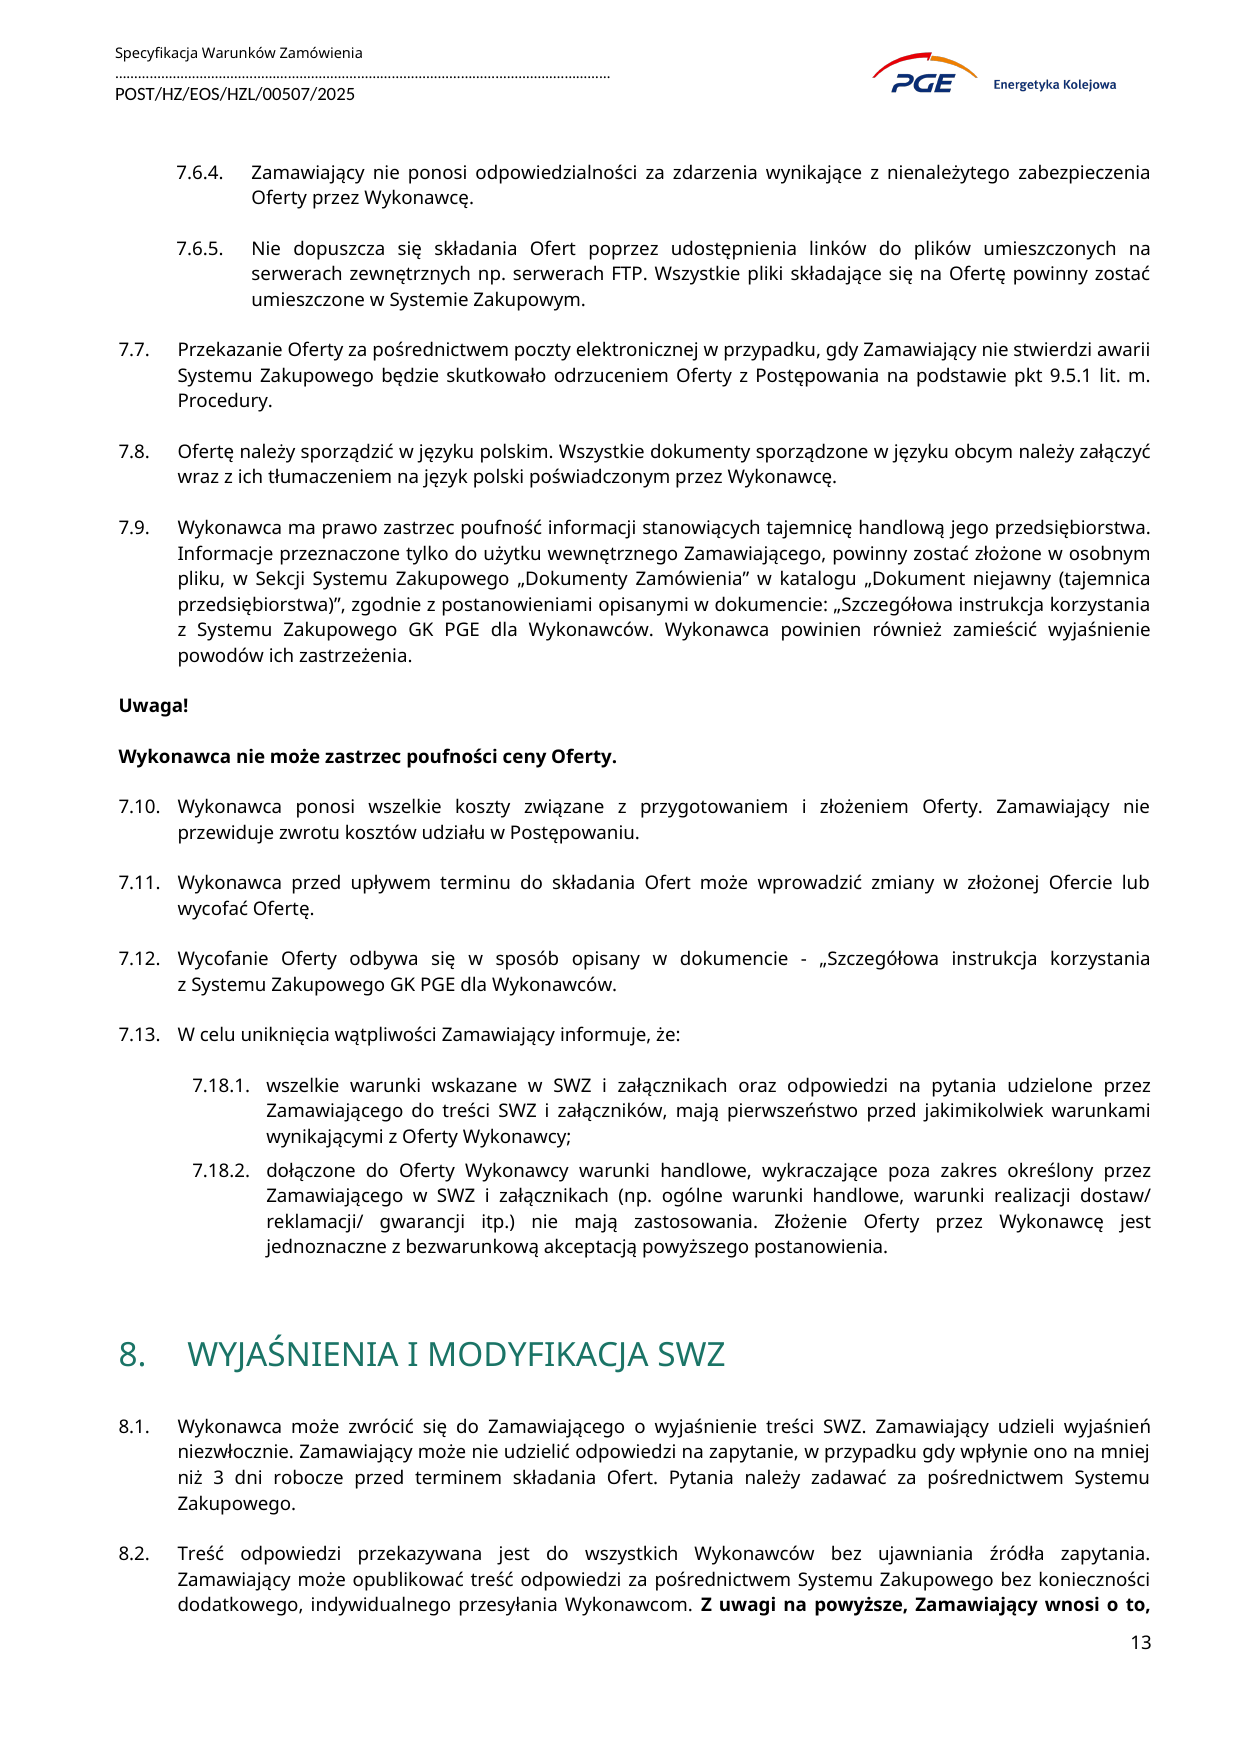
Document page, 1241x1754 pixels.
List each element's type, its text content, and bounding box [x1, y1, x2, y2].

subtitle Przekazanie Oferty za pośrednictwem poczty elektronicznej w przypadku, gdy Zamawiający nie stwierdzi awarii Systemu Zakupowego będzie skutkowało odrzuceniem Oferty z Postępowania na podstawie pkt 9.5.1 lit. m. Procedury. [118, 337, 1152, 413]
list dołączone do Oferty Wykonawcy warunki handlowe, wykraczające poza zakres określony przez Zamawiającego w SWZ i załącznikach (np. ogólne warunki handlowe, warunki realizacji dostaw/ reklamacji/ gwarancji itp.) nie mają zastosowania. Złożenie Oferty przez Wykonawcę jest jednoznaczne z bezwarunkową akceptacją powyższego postanowienia. [192, 1157, 1152, 1259]
subtitle Wykonawca nie może zastrzec poufności ceny Oferty. [118, 743, 1152, 768]
subtitle Uwaga! [118, 692, 1152, 718]
subtitle Wykonawca przed upływem terminu do składania Ofert może wprowadzić zmiany w złożonej Ofercie lub wycofać Ofertę. [118, 869, 1152, 921]
subtitle Zamawiający nie ponosi odpowiedzialności za zdarzenia wynikające z nienależytego zabezpieczenia Oferty przez Wykonawcę. [176, 159, 1152, 210]
subtitle Wykonawca ma prawo zastrzec poufność informacji stanowiących tajemnicę handlową jego przedsiębiorstwa. Informacje przeznaczone tylko do użytku wewnętrznego Zamawiającego, powinny zostać złożone w osobnym pliku, w Sekcji Systemu Zakupowego „Dokumenty Zamówienia” w katalogu „Dokument niejawny (tajemnica przedsiębiorstwa)”, zgodnie z postanowieniami opisanymi w dokumencie: „Szczegółowa instrukcja korzystania z Systemu Zakupowego GK PGE dla Wykonawców. Wykonawca powinien również zamieścić wyjaśnienie powodów ich zastrzeżenia. [118, 514, 1152, 667]
subtitle WYJAŚNIENIA I MODYFIKACJA SWZ [118, 1330, 1152, 1376]
subtitle Wycofanie Oferty odbywa się w sposób opisany w dokumencie - „Szczegółowa instrukcja korzystania z Systemu Zakupowego GK PGE dla Wykonawców. [118, 946, 1152, 997]
subtitle Wykonawca ponosi wszelkie koszty związane z przygotowaniem i złożeniem Oferty. Zamawiający nie przewiduje zwrotu kosztów udziału w Postępowaniu. [118, 793, 1152, 844]
picture [852, 34, 1136, 114]
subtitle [118, 1540, 1152, 1617]
subtitle W celu uniknięcia wątpliwości Zamawiający informuje, że: [118, 1022, 1152, 1047]
subtitle Ofertę należy sporządzić w języku polskim. Wszystkie dokumenty sporządzone w języku obcym należy załączyć wraz z ich tłumaczeniem na język polski poświadczonym przez Wykonawcę. [118, 438, 1152, 489]
subtitle Nie dopuszcza się składania Ofert poprzez udostępnienia linków do plików umieszczonych na serwerach zewnętrznych np. serwerach FTP. Wszystkie pliki składające się na Ofertę powinny zostać umieszczone w Systemie Zakupowym. [176, 235, 1152, 312]
subtitle Wykonawca może zwrócić się do Zamawiającego o wyjaśnienie treści SWZ. Zamawiający udzieli wyjaśnień niezwłocznie. Zamawiający może nie udzielić odpowiedzi na zapytanie, w przypadku gdy wpłynie ono na mniej niż 3 dni robocze przed terminem składania Ofert. Pytania należy zadawać za pośrednictwem Systemu Zakupowego. [118, 1413, 1152, 1515]
list wszelkie warunki wskazane w SWZ i załącznikach oraz odpowiedzi na pytania udzielone przez Zamawiającego do treści SWZ i załączników, mają pierwszeństwo przed jakimikolwiek warunkami wynikającymi z Oferty Wykonawcy; [192, 1072, 1152, 1149]
